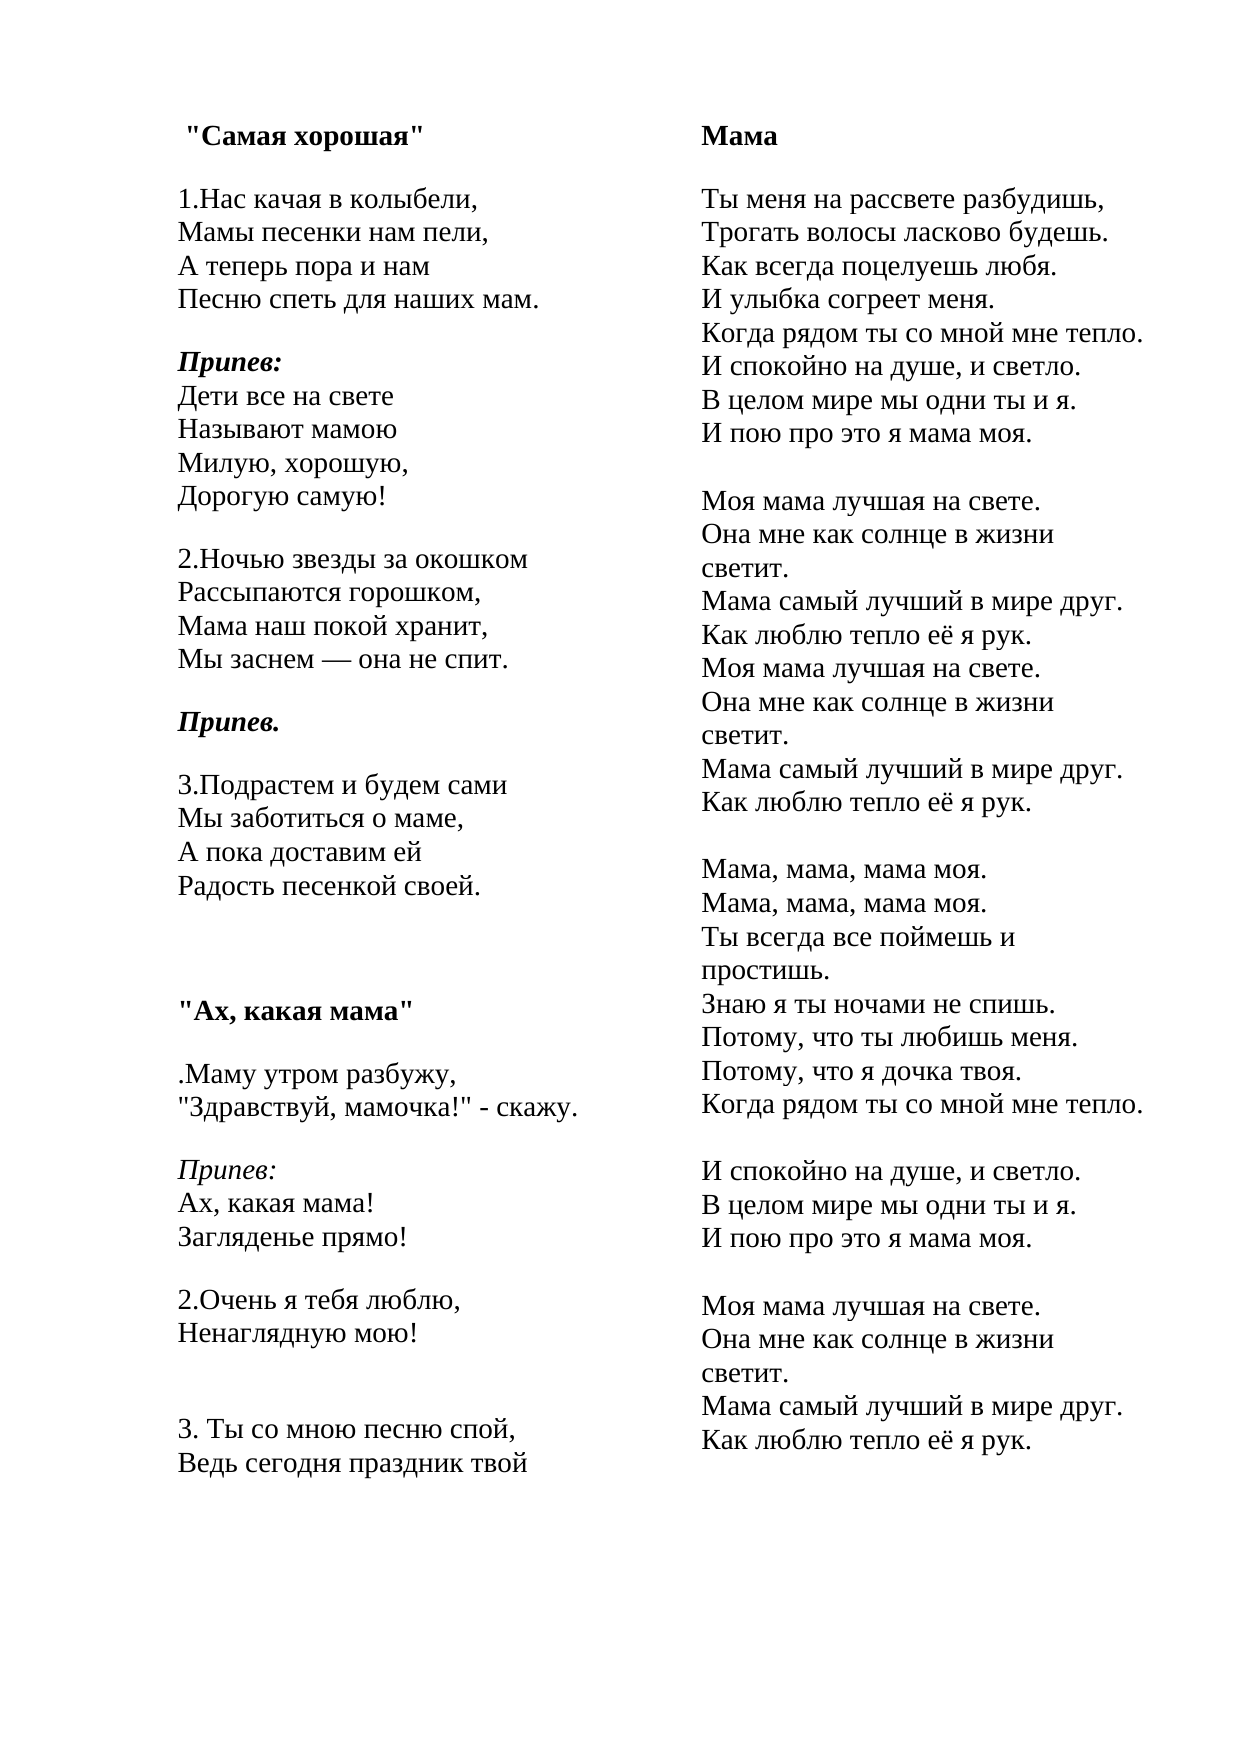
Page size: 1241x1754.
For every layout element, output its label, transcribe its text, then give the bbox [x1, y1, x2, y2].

text 2.Ночью звезды за окошком Рассыпаются горошком, Мама наш покой хранит, Мы заснем — она не спит. [177, 541, 627, 675]
text Припев. [177, 704, 627, 738]
text Припев: Ах, какая мама! Загляденье прямо! [177, 1152, 627, 1253]
text 1.Нас качая в колыбели, Мамы песенки нам пели, А теперь пора и нам Песню спеть для наших мам. [177, 181, 627, 315]
text 3.Подрастем и будем сами Мы заботиться о маме, А пока доставим ей Радость песенкой своей. [177, 767, 627, 901]
text 3. Ты со мною песню спой, Ведь сегодня праздник твой [177, 1378, 627, 1479]
text Мама [701, 118, 1152, 152]
text 2.Очень я тебя люблю, Ненаглядную мою! [177, 1282, 627, 1349]
text .Маму утром разбужу, "Здравствуй, мамочка!" - скажу. [177, 1056, 627, 1123]
text "Ах, какая мама" [177, 993, 627, 1027]
text "Самая хорошая" [177, 118, 627, 152]
text Ты меня на рассвете разбудишь, Трогать волосы ласково будешь. Как всегда поцелуешь любя. И улыбка согреет меня. Когда рядом ты со мной мне тепло. И спокойно на душе, и светло. В целом мире мы одни ты и я. И пою про это я мама моя. Моя мама лучшая на свете. Она мне как солнце в жизни светит. Мама самый лучший в мире друг. Как люблю тепло её я рук. Моя мама лучшая на свете. Она мне как солнце в жизни светит. Мама самый лучший в мире друг. Как люблю тепло её я рук. Мама, мама, мама моя. Мама, мама, мама моя. Ты всегда все поймешь и простишь. Знаю я ты ночами не спишь. Потому, что ты любишь меня. Потому, что я дочка твоя. Когда рядом ты со мной мне тепло. И спокойно на душе, и светло. В целом мире мы одни ты и я. И пою про это я мама моя. Моя мама лучшая на свете. Она мне как солнце в жизни светит. Мама самый лучший в мире друг. Как люблю тепло её я рук. [701, 181, 1152, 1455]
text Припев: Дети все на свете Называют мамою Милую, хорошую, Дорогую самую! [177, 344, 627, 512]
